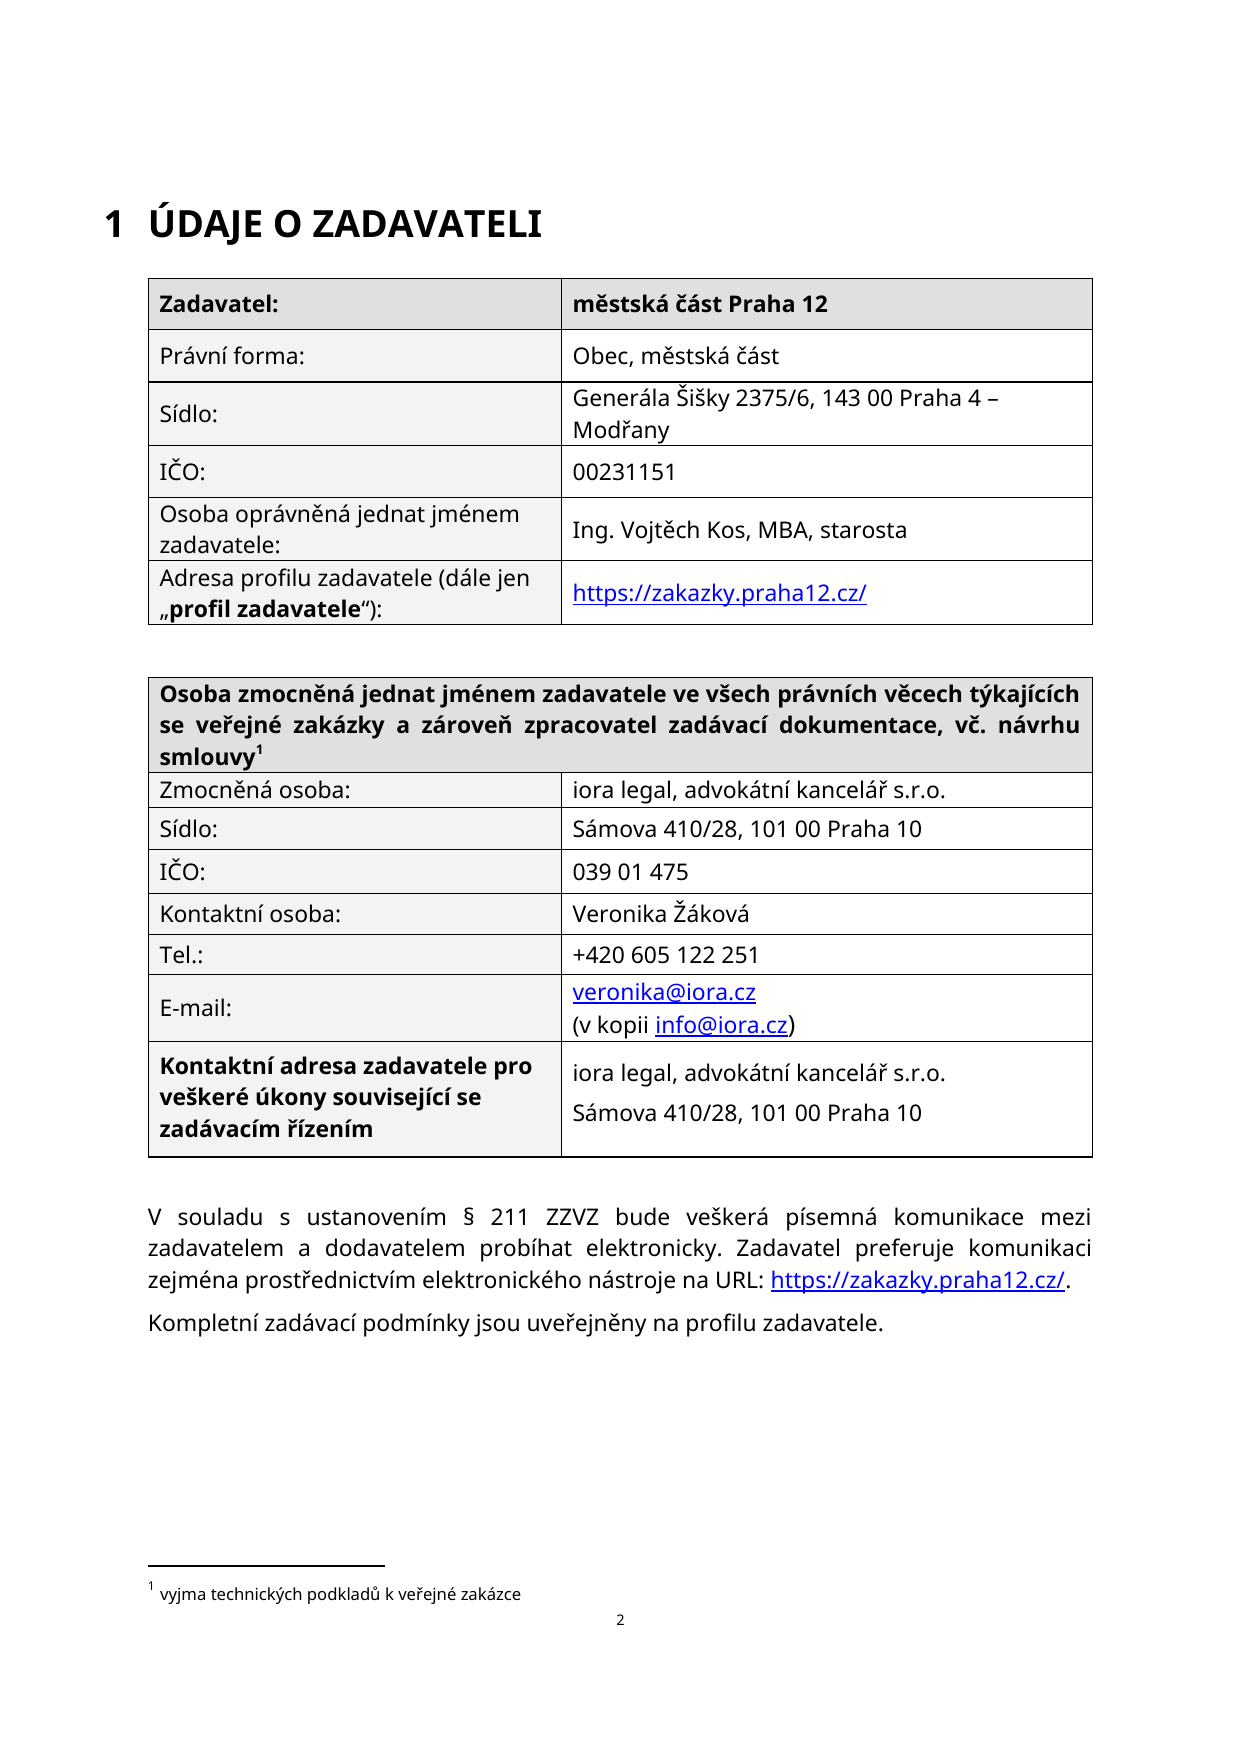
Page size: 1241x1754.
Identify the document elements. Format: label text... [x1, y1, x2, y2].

text Kompletní zadávací podmínky jsou uveřejněny na profilu zadavatele. [148, 1307, 1093, 1339]
table_cell +420 605 122 251 [562, 935, 1092, 974]
table_header Osoba zmocněná jednat jménem zadavatele ve všech právních věcech týkajících se veřejné zakázky a zároveň zpracovatel zadávací dokumentace, vč. návrhu smlouvy [149, 678, 1092, 772]
table_cell IČO: [149, 446, 561, 497]
table_cell https://zakazky.praha12.cz/ [562, 561, 1092, 624]
table_cell iora legal, advokátní kancelář s.r.o. [562, 773, 1092, 807]
table_cell 039 01 475 [562, 850, 1092, 893]
table_cell Tel.: [149, 935, 561, 974]
subtitle ÚDAJE O ZADAVATELI [103, 198, 1093, 249]
table_header Zadavatel: [149, 279, 561, 329]
table_cell veronika@iora.cz (v kopii info@iora.cz) [562, 975, 1092, 1041]
table_cell Sídlo: [149, 383, 561, 445]
table_cell Sámova 410/28, 101 00 Praha 10 [562, 808, 1092, 849]
table_cell Adresa profilu zadavatele (dále jen „profil zadavatele“): [149, 561, 561, 624]
table_cell Obec, městská část [562, 330, 1092, 381]
table_cell Kontaktní osoba: [149, 894, 561, 934]
table_cell Veronika Žáková [562, 894, 1092, 934]
table_cell Ing. Vojtěch Kos, MBA, starosta [562, 498, 1092, 560]
text V souladu s ustanovením § 211 ZZVZ bude veškerá písemná komunikace mezi zadavatelem a dodavatelem probíhat elektronicky. Zadavatel preferuje komunikaci zejména prostřednictvím elektronického nástroje na URL: https://zakazky.praha12.cz/. [148, 1201, 1093, 1295]
table_header městská část Praha 12 [562, 279, 1092, 329]
table_cell Sídlo: [149, 808, 561, 849]
table_cell Kontaktní adresa zadavatele pro veškeré úkony související se zadávacím řízením [149, 1042, 561, 1156]
table_cell E-mail: [149, 975, 561, 1041]
table_cell Zmocněná osoba: [149, 773, 561, 807]
table_cell Osoba oprávněná jednat jménem zadavatele: [149, 498, 561, 560]
table_cell Generála Šišky 2375/6, 143 00 Praha 4 – Modřany [562, 383, 1092, 445]
table_cell IČO: [149, 850, 561, 893]
table_cell 00231151 [562, 446, 1092, 497]
table_cell Právní forma: [149, 330, 561, 381]
table_cell iora legal, advokátní kancelář s.r.o. Sámova 410/28, 101 00 Praha 10 [562, 1042, 1092, 1156]
